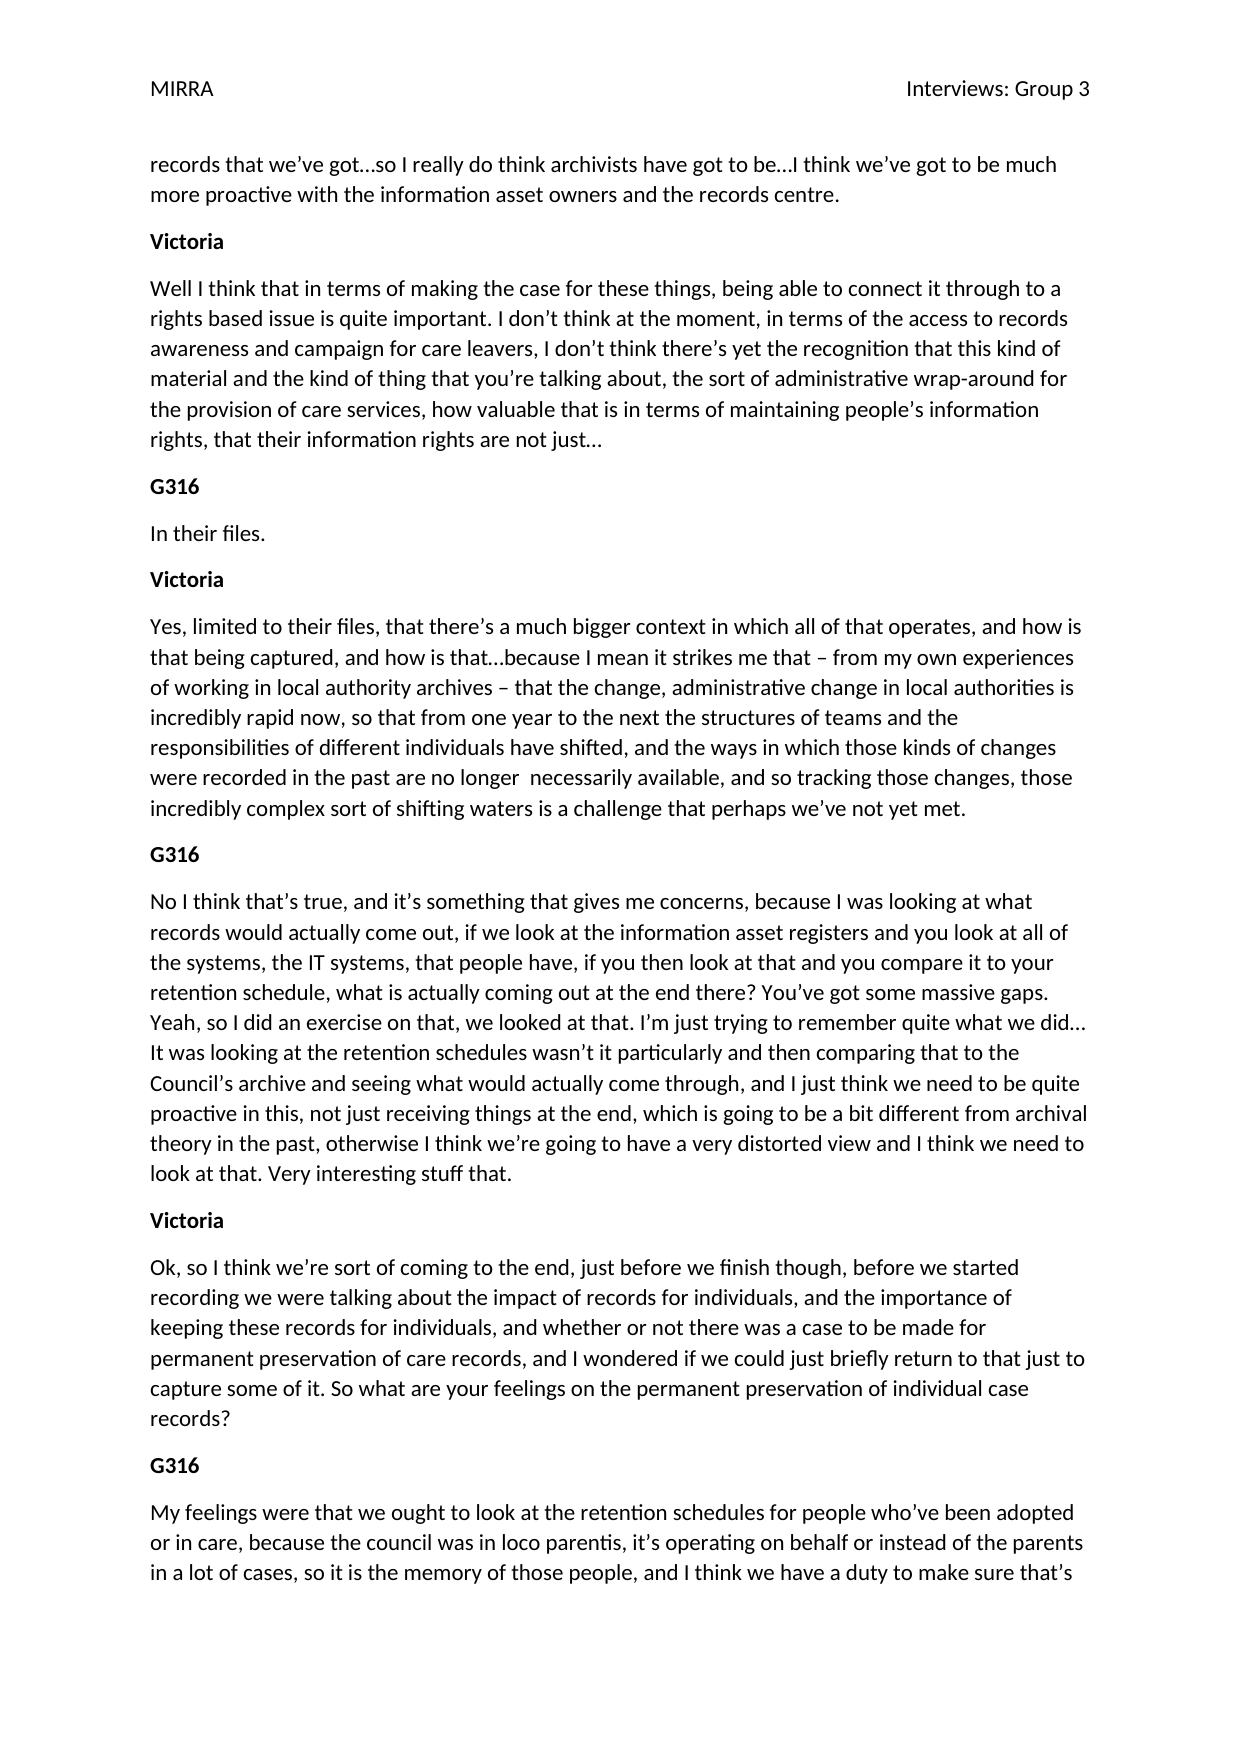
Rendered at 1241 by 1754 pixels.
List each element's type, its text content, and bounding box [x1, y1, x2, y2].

text Victoria [150, 1206, 1090, 1234]
text Victoria [150, 566, 1090, 594]
text No I think that’s true, and it’s something that gives me concerns, because I was looking at what records would actually come out, if we look at the information asset registers and you look at all of the systems, the IT systems, that people have, if you then look at that and you compare it to your retention schedule, what is actually coming out at the end there? You’ve got some massive gaps. Yeah, so I did an exercise on that, we looked at that. I’m just trying to remember quite what we did… It was looking at the retention schedules wasn’t it particularly and then comparing that to the Council’s archive and seeing what would actually come through, and I just think we need to be quite proactive in this, not just receiving things at the end, which is going to be a bit different from archival theory in the past, otherwise I think we’re going to have a very distorted view and I think we need to look at that. Very interesting stuff that. [150, 887, 1090, 1187]
text G316 [150, 472, 1090, 500]
text G316 [150, 1451, 1090, 1479]
text Ok, so I think we’re sort of coming to the end, just before we finish though, before we started recording we were talking about the impact of records for individuals, and the importance of keeping these records for individuals, and whether or not there was a case to be made for permanent preservation of care records, and I wondered if we could just briefly return to that just to capture some of it. So what are your feelings on the permanent preservation of individual case records? [150, 1253, 1090, 1432]
text Yes, limited to their files, that there’s a much bigger context in which all of that operates, and how is that being captured, and how is that…because I mean it strikes me that – from my own experiences of working in local authority archives – that the change, administrative change in local authorities is incredibly rapid now, so that from one year to the next the structures of teams and the responsibilities of different individuals have shifted, and the ways in which those kinds of changes were recorded in the past are no longer necessarily available, and so tracking those changes, those incredibly complex sort of shifting waters is a challenge that perhaps we’ve not yet met. [150, 612, 1090, 822]
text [150, 150, 1090, 208]
text Well I think that in terms of making the case for these things, being able to connect it through to a rights based issue is quite important. I don’t think at the moment, in terms of the access to records awareness and campaign for care leavers, I don’t think there’s yet the recognition that this kind of material and the kind of thing that you’re talking about, the sort of administrative wrap-around for the provision of care services, how valuable that is in terms of maintaining people’s information rights, that their information rights are not just… [150, 274, 1090, 453]
text In their files. [150, 519, 1090, 547]
text Victoria [150, 227, 1090, 255]
text G316 [150, 841, 1090, 869]
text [150, 1498, 1090, 1586]
